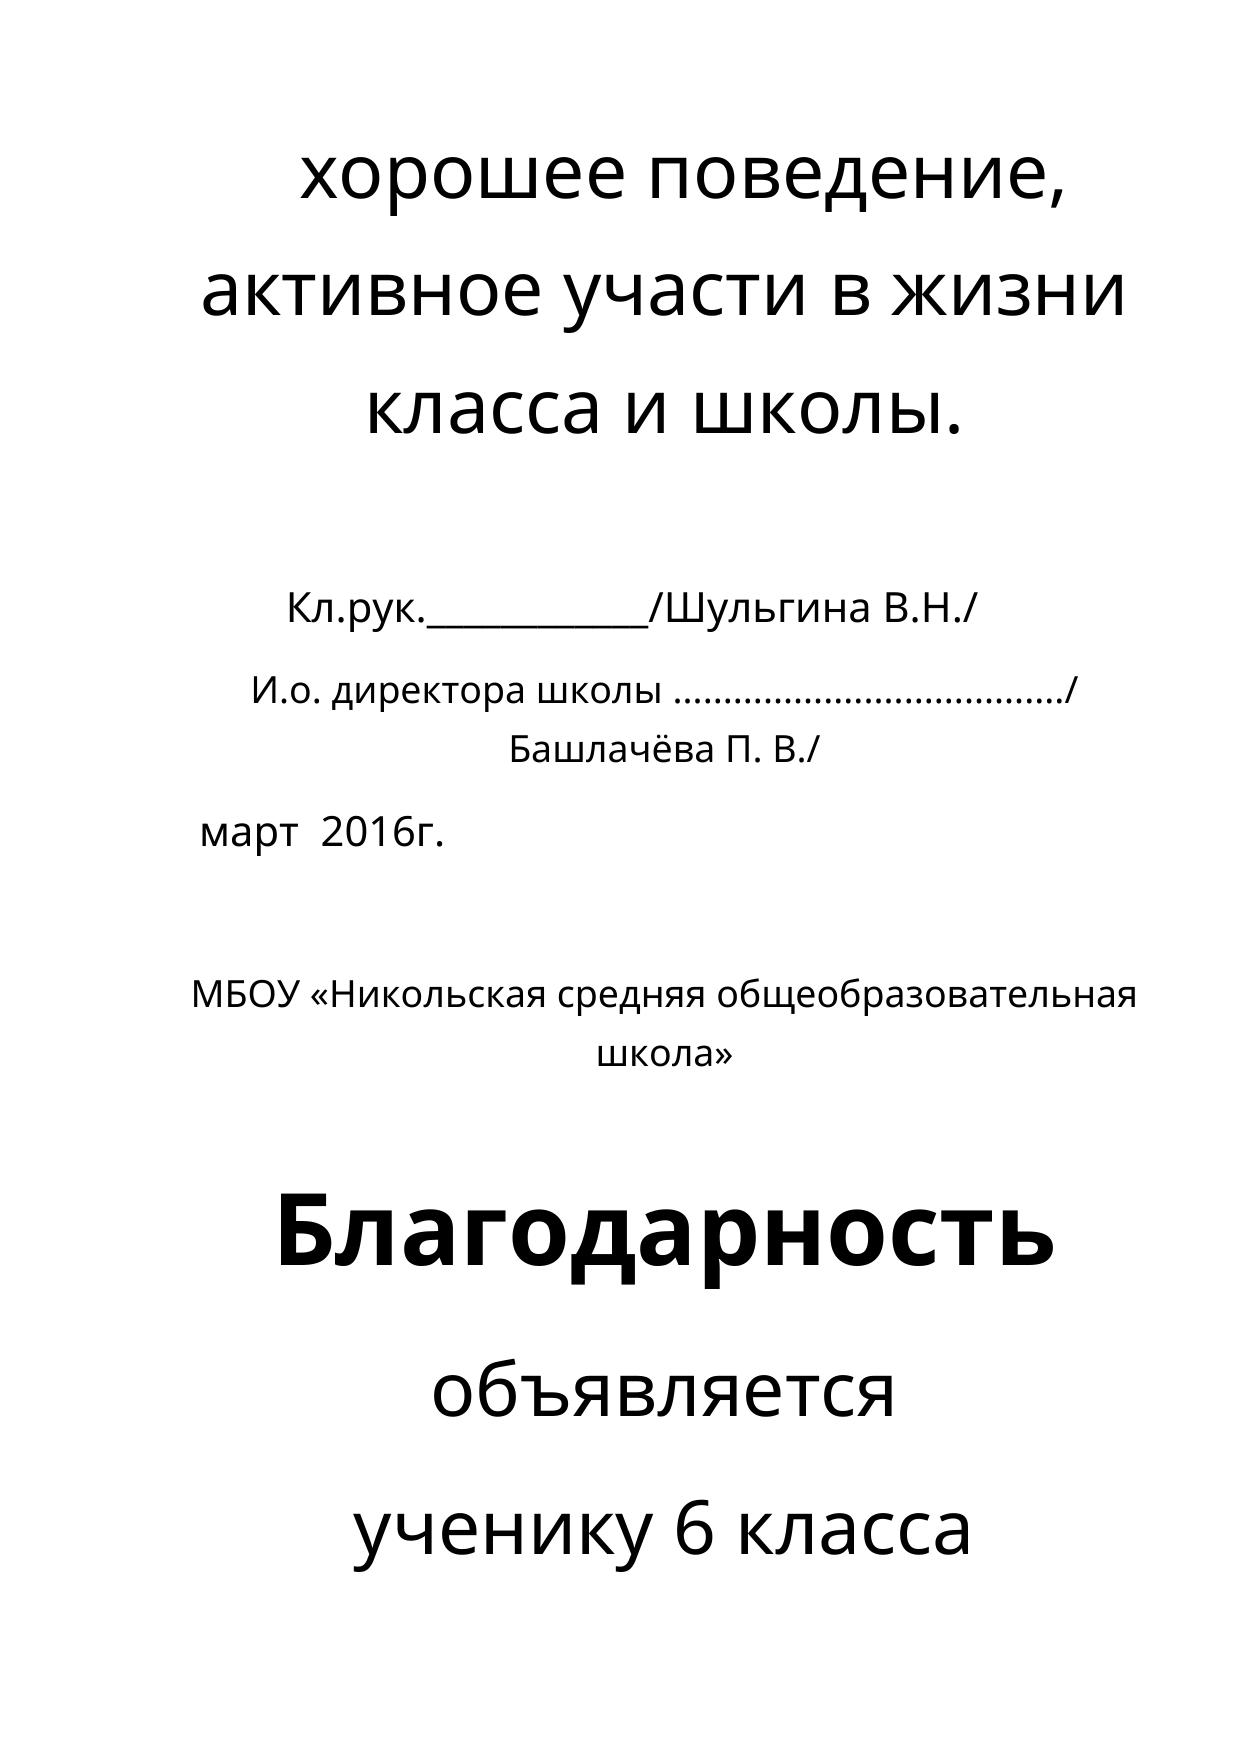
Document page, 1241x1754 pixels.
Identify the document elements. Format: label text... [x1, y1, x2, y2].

text Благодарность [177, 1158, 1152, 1294]
text ученику 6 класса [177, 1474, 1152, 1576]
text МБОУ «Никольская средняя общеобразовательная школа» [177, 967, 1152, 1077]
text объявляется [177, 1336, 1152, 1438]
text Кл.рук.____________/Шульгина В.Н./ [177, 577, 1152, 634]
text хорошее поведение, активное участи в жизни класса и школы. [177, 118, 1152, 455]
text И.о. директора школы ......................................./ Башлачёва П. В./ [177, 663, 1152, 773]
text март 2016г. [177, 802, 1152, 858]
